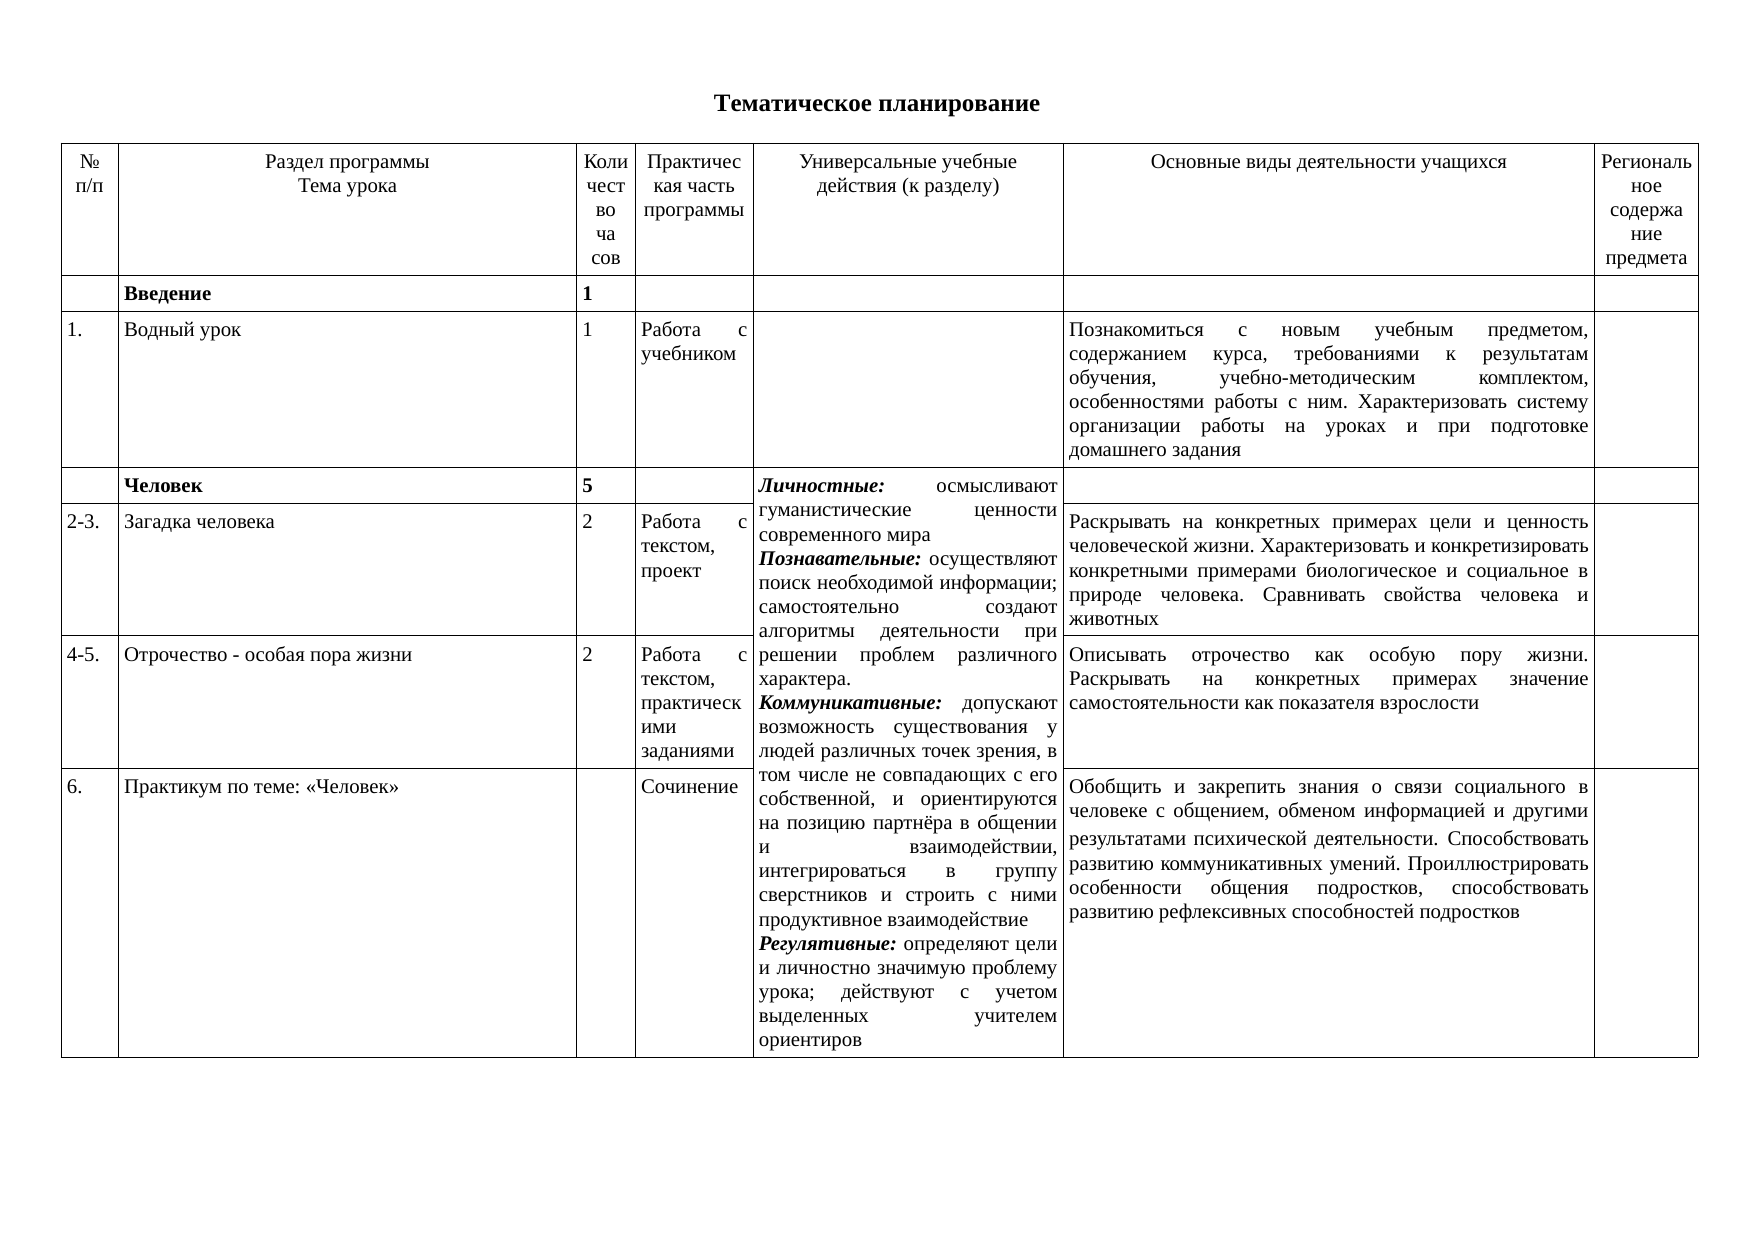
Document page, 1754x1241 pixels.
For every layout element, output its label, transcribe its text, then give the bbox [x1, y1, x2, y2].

table_cell [577, 769, 635, 1057]
table_cell [636, 468, 753, 503]
table_cell 5 [577, 468, 635, 503]
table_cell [754, 468, 1063, 1057]
table_cell Человек [119, 468, 576, 503]
table_cell Практикум по теме: «Человек» [119, 769, 576, 1057]
table_cell 6. [62, 769, 118, 1057]
table_cell Отрочество - особая пора жизни [119, 636, 576, 768]
table_header Региональное содержа ние предмета [1595, 144, 1698, 275]
table_cell Обобщить и закрепить знания о связи социального в человеке с общением, обменом информацией и другими результатами психической деятельности. Способствовать развитию коммуникативных умений. Проиллюстрировать особенности общения подростков, способствовать развитию рефлексивных способностей подростков [1064, 769, 1594, 1057]
table_header Практичес кая часть программы [636, 144, 753, 275]
table_cell Работа с текстом, практическими заданиями [636, 636, 753, 768]
table_header Основные виды деятельности учащихся [1064, 144, 1594, 275]
table_header № п/п [62, 144, 118, 275]
table_cell [1595, 468, 1698, 503]
table_cell 2 [577, 636, 635, 768]
table_cell [1595, 312, 1698, 467]
table_cell Работа с учебником [636, 312, 753, 467]
table_cell [1595, 504, 1698, 635]
table_header Раздел программы Тема урока [119, 144, 576, 275]
table_cell 2-3. [62, 504, 118, 635]
table_cell Водный урок [119, 312, 576, 467]
table_cell Сочинение [636, 769, 753, 1057]
table_cell [62, 468, 118, 503]
table_cell 4-5. [62, 636, 118, 768]
table_cell 1 [577, 276, 635, 311]
table_cell [754, 312, 1063, 467]
table_cell [1064, 468, 1594, 503]
table_cell 1. [62, 312, 118, 467]
table_header Коли чество ча сов [577, 144, 635, 275]
table_cell [754, 276, 1063, 311]
table_cell [1064, 276, 1594, 311]
table_cell 1 [577, 312, 635, 467]
table_cell [1595, 276, 1698, 311]
table_cell Загадка человека [119, 504, 576, 635]
text Тематическое планирование [118, 88, 1636, 117]
table_cell Описывать отрочество как особую пору жизни. Раскрывать на конкретных примерах значение самостоятельности как показателя взрослости [1064, 636, 1594, 768]
table_header Универсальные учебные действия (к разделу) [754, 144, 1063, 275]
table_cell Познакомиться с новым учебным предметом, содержанием курса, требованиями к результатам обучения, учебно-методическим комплектом, особенностями работы с ним. Характеризовать систему организации работы на уроках и при подготовке домашнего задания [1064, 312, 1594, 467]
table_cell Раскрывать на конкретных примерах цели и ценность человеческой жизни. Характеризовать и конкретизировать конкретными примерами биологическое и социальное в природе человека. Сравнивать свойства человека и животных [1064, 504, 1594, 635]
table_cell 2 [577, 504, 635, 635]
table_cell Введение [119, 276, 576, 311]
table_cell [636, 276, 753, 311]
table_cell [62, 276, 118, 311]
table_cell Работа с текстом, проект [636, 504, 753, 635]
table_cell [1595, 769, 1698, 1057]
table_cell [1595, 636, 1698, 768]
